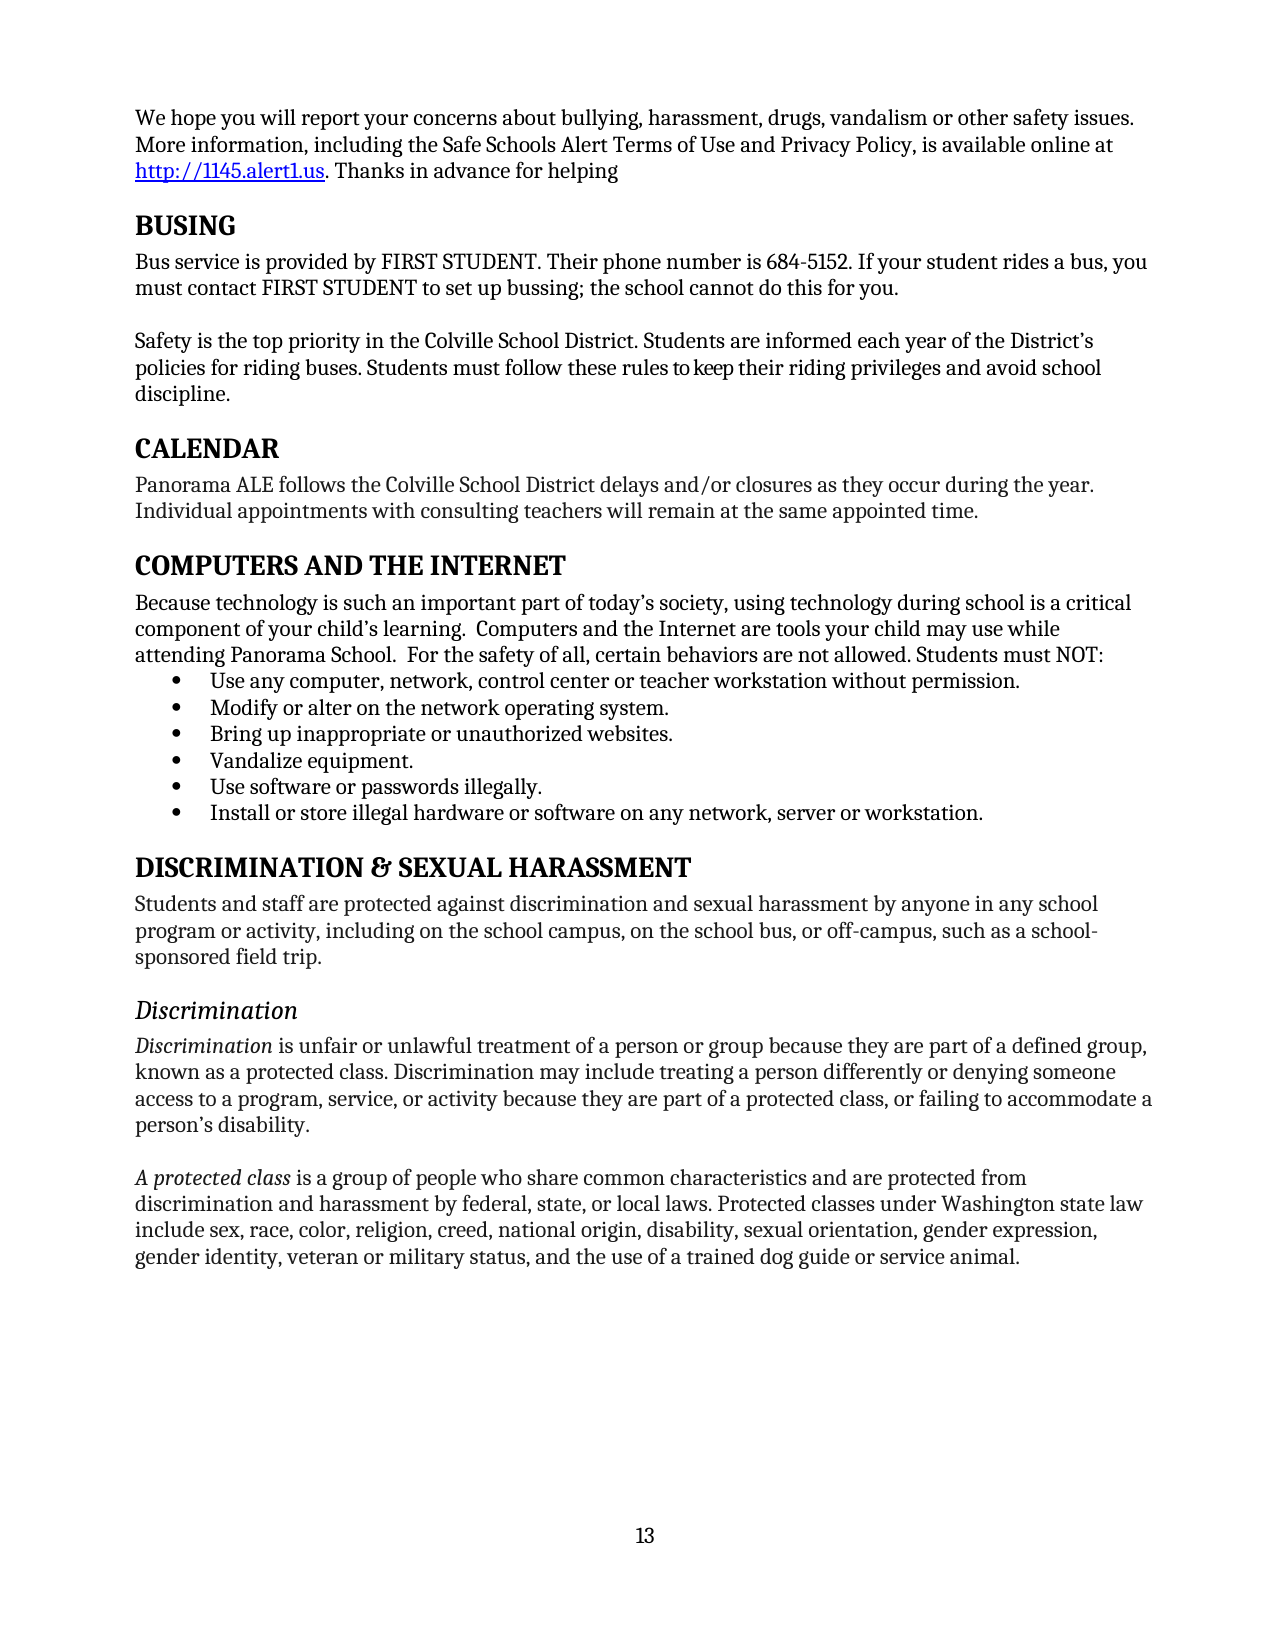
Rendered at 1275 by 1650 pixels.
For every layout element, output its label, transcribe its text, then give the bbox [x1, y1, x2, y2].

text A protected class is a group of people who share common characteristics and are protected from discrimination and harassment by federal, state, or local laws. Protected classes under Washington state law include sex, race, color, religion, creed, national origin, disability, sexual orientation, gender expression, gender identity, veteran or military status, and the use of a trained dog guide or service animal. [135, 1164, 1155, 1270]
text Safety is the top priority in the Colville School District. Students are informed each year of the District’s policies for riding buses. Students must follow these rules to keep their riding privileges and avoid school discipline. [135, 328, 1155, 407]
text Because technology is such an important part of today’s society, using technology during school is a critical component of your child’s learning. Computers and the Internet are tools your child may use while attending Panorama School. For the safety of all, certain behaviors are not allowed. Students must NOT: [135, 589, 1155, 668]
text Discrimination is unfair or unlawful treatment of a person or group because they are part of a defined group, known as a protected class. Discrimination may include treating a person differently or denying someone access to a program, service, or activity because they are part of a protected class, or failing to accommodate a person’s disability. [135, 1033, 1155, 1138]
list Use software or passwords illegally. [172, 774, 1155, 800]
subtitle Discrimination [135, 995, 1155, 1026]
subtitle CALENDAR [135, 432, 1155, 466]
text We hope you will report your concerns about bullying, harassment, drugs, vandalism or other safety issues. More information, including the Safe Schools Alert Terms of Use and Privacy Policy, is available online at http://1145.alert1.us. Thanks in advance for helping [135, 105, 1155, 184]
text Bus service is provided by FIRST STUDENT. Their phone number is 684-5152. If your student rides a bus, you must contact FIRST STUDENT to set up bussing; the school cannot do this for you. [135, 249, 1155, 302]
subtitle BUSING [135, 209, 1155, 243]
list Use any computer, network, control center or teacher workstation without permission. [172, 668, 1155, 695]
subtitle COMPUTERS AND THE INTERNET [135, 549, 1155, 583]
list Vandalize equipment. [172, 747, 1155, 774]
list Bring up inappropriate or unauthorized websites. [172, 721, 1155, 747]
list Install or store illegal hardware or software on any network, server or workstation. [172, 800, 1155, 826]
list Modify or alter on the network operating system. [172, 695, 1155, 721]
text Students and staff are protected against discrimination and sexual harassment by anyone in any school program or activity, including on the school campus, on the school bus, or off-campus, such as a school-sponsored field trip. [135, 891, 1155, 970]
subtitle DISCRIMINATION & SEXUAL HARASSMENT [135, 851, 1155, 885]
text Panorama ALE follows the Colville School District delays and/or closures as they occur during the year. Individual appointments with consulting teachers will remain at the same appointed time. [135, 472, 1155, 524]
